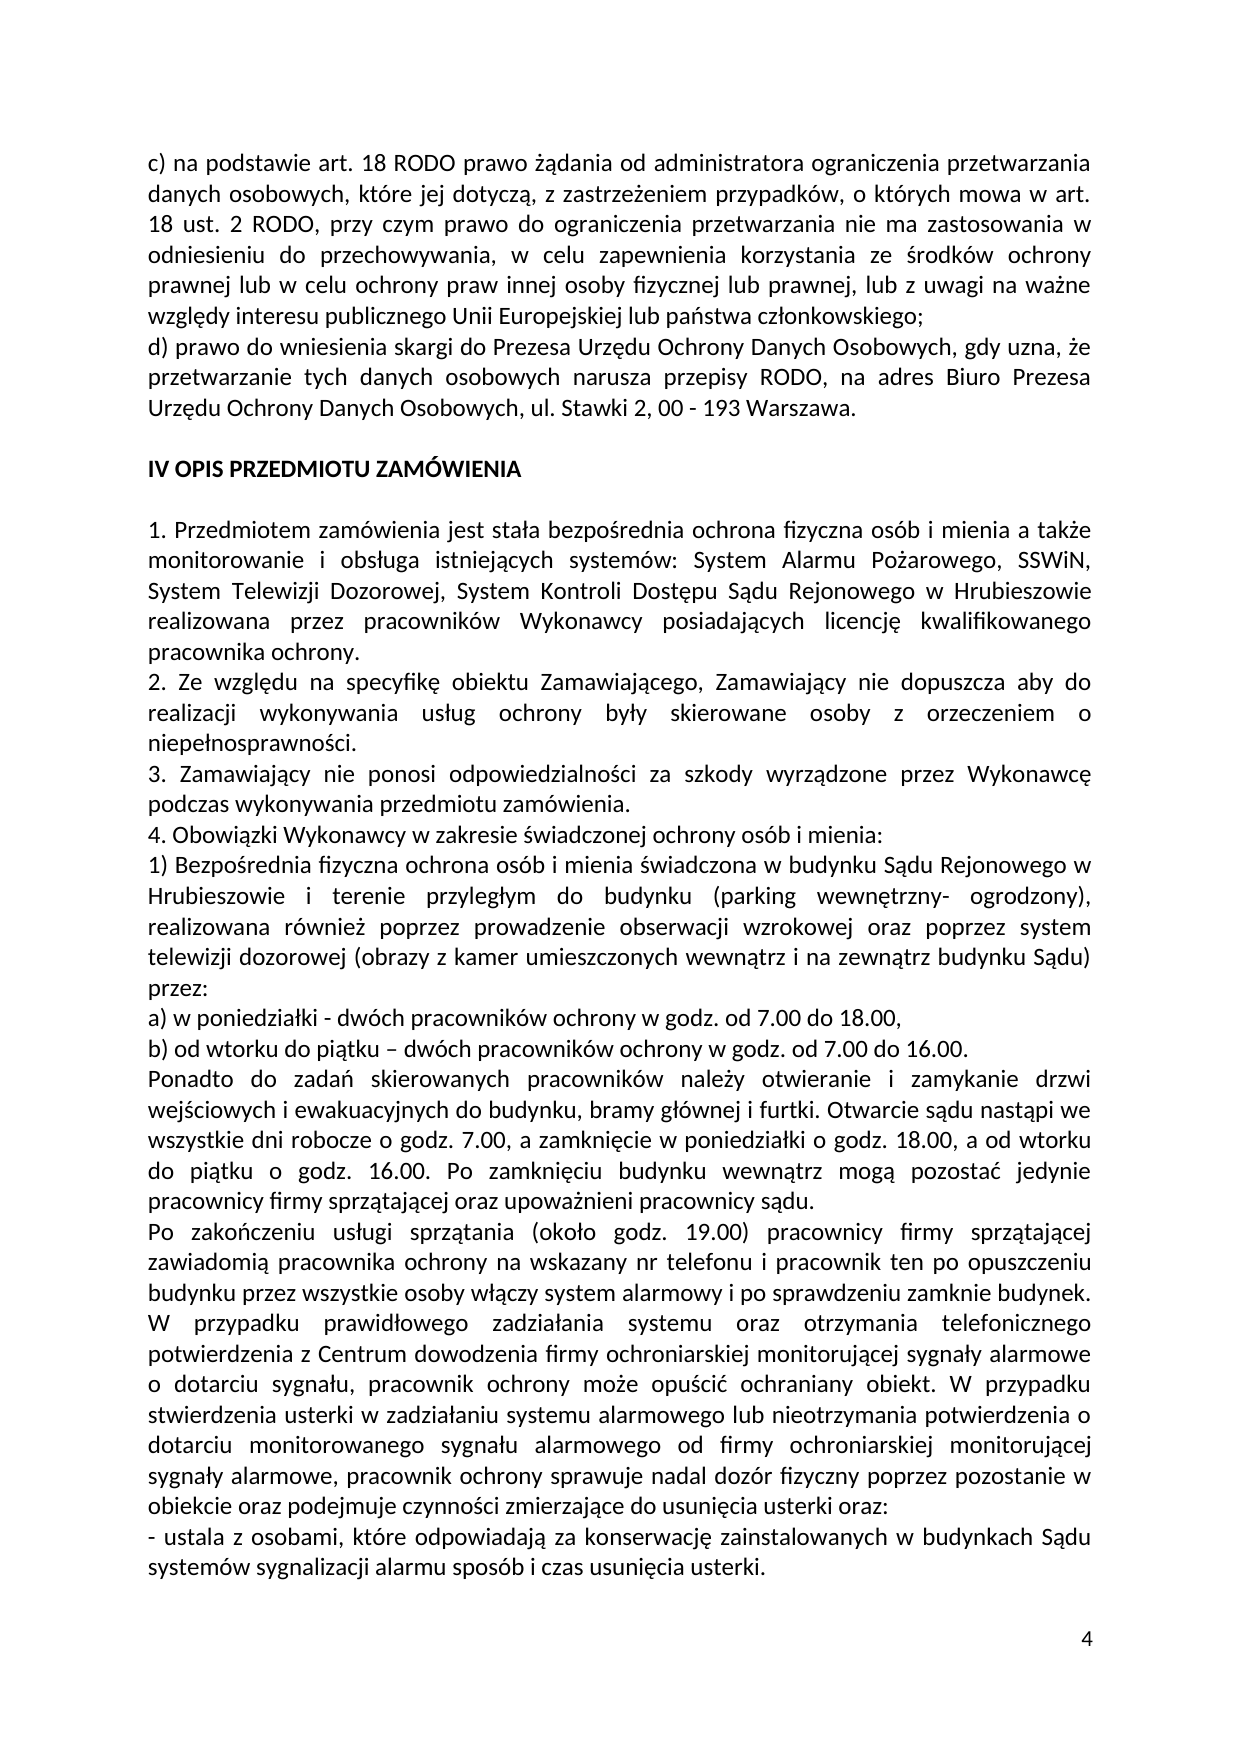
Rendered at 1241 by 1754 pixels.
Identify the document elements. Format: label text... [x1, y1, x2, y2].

text c) na podstawie art. 18 RODO prawo żądania od administratora ograniczenia przetwarzania danych osobowych, które jej dotyczą, z zastrzeżeniem przypadków, o których mowa w art. 18 ust. 2 RODO, przy czym prawo do ograniczenia przetwarzania nie ma zastosowania w odniesieniu do przechowywania, w celu zapewnienia korzystania ze środków ochrony prawnej lub w celu ochrony praw innej osoby fizycznej lub prawnej, lub z uwagi na ważne względy interesu publicznego Unii Europejskiej lub państwa członkowskiego; [148, 148, 1093, 331]
text 4. Obowiązki Wykonawcy w zakresie świadczonej ochrony osób i mienia: [148, 819, 1093, 849]
text 3. Zamawiający nie ponosi odpowiedzialności za szkody wyrządzone przez Wykonawcę podczas wykonywania przedmiotu zamówienia. [148, 758, 1093, 819]
text - ustala z osobami, które odpowiadają za konserwację zainstalowanych w budynkach Sądu systemów sygnalizacji alarmu sposób i czas usunięcia usterki. [148, 1521, 1093, 1582]
text Po zakończeniu usługi sprzątania (około godz. 19.00) pracownicy firmy sprzątającej zawiadomią pracownika ochrony na wskazany nr telefonu i pracownik ten po opuszczeniu budynku przez wszystkie osoby włączy system alarmowy i po sprawdzeniu zamknie budynek. W przypadku prawidłowego zadziałania systemu oraz otrzymania telefonicznego potwierdzenia z Centrum dowodzenia firmy ochroniarskiej monitorującej sygnały alarmowe o dotarciu sygnału, pracownik ochrony może opuścić ochraniany obiekt. W przypadku stwierdzenia usterki w zadziałaniu systemu alarmowego lub nieotrzymania potwierdzenia o dotarciu monitorowanego sygnału alarmowego od firmy ochroniarskiej monitorującej sygnały alarmowe, pracownik ochrony sprawuje nadal dozór fizyczny poprzez pozostanie w obiekcie oraz podejmuje czynności zmierzające do usunięcia usterki oraz: [148, 1216, 1093, 1521]
text b) od wtorku do piątku – dwóch pracowników ochrony w godz. od 7.00 do 16.00. [148, 1033, 1093, 1063]
text Ponadto do zadań skierowanych pracowników należy otwieranie i zamykanie drzwi wejściowych i ewakuacyjnych do budynku, bramy głównej i furtki. Otwarcie sądu nastąpi we wszystkie dni robocze o godz. 7.00, a zamknięcie w poniedziałki o godz. 18.00, a od wtorku do piątku o godz. 16.00. Po zamknięciu budynku wewnątrz mogą pozostać jedynie pracownicy firmy sprzątającej oraz upoważnieni pracownicy sądu. [148, 1063, 1093, 1216]
text IV OPIS PRZEDMIOTU ZAMÓWIENIA [148, 453, 1093, 483]
text 1. Przedmiotem zamówienia jest stała bezpośrednia ochrona fizyczna osób i mienia a także monitorowanie i obsługa istniejących systemów: System Alarmu Pożarowego, SSWiN, System Telewizji Dozorowej, System Kontroli Dostępu Sądu Rejonowego w Hrubieszowie realizowana przez pracowników Wykonawcy posiadających licencję kwalifikowanego pracownika ochrony. [148, 514, 1093, 666]
text d) prawo do wniesienia skargi do Prezesa Urzędu Ochrony Danych Osobowych, gdy uzna, że przetwarzanie tych danych osobowych narusza przepisy RODO, na adres Biuro Prezesa Urzędu Ochrony Danych Osobowych, ul. Stawki 2, 00 - 193 Warszawa. [148, 331, 1093, 422]
text 1) Bezpośrednia fizyczna ochrona osób i mienia świadczona w budynku Sądu Rejonowego w Hrubieszowie i terenie przyległym do budynku (parking wewnętrzny- ogrodzony), realizowana również poprzez prowadzenie obserwacji wzrokowej oraz poprzez system telewizji dozorowej (obrazy z kamer umieszczonych wewnątrz i na zewnątrz budynku Sądu) przez: [148, 849, 1093, 1002]
text a) w poniedziałki - dwóch pracowników ochrony w godz. od 7.00 do 18.00, [148, 1002, 1093, 1033]
text 2. Ze względu na specyfikę obiektu Zamawiającego, Zamawiający nie dopuszcza aby do realizacji wykonywania usług ochrony były skierowane osoby z orzeczeniem o niepełnosprawności. [148, 666, 1093, 758]
